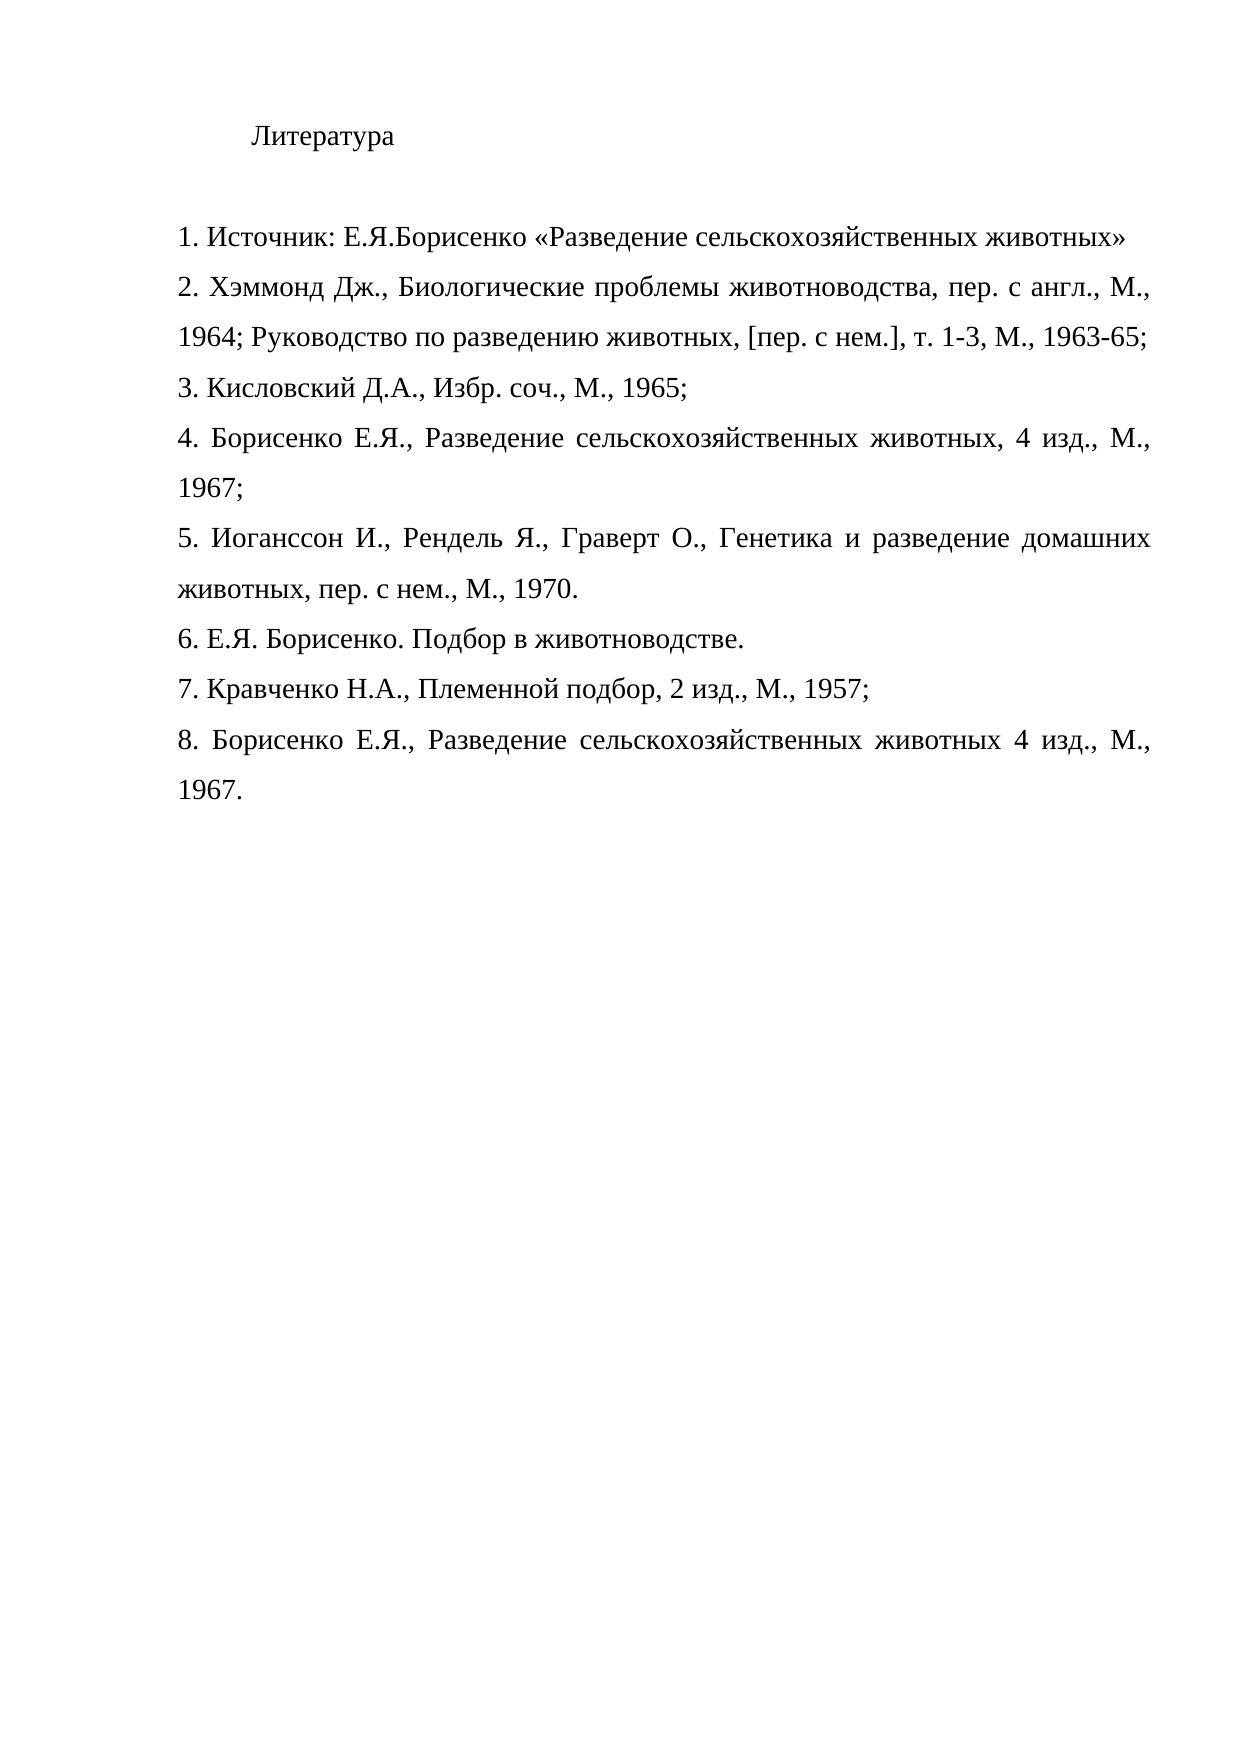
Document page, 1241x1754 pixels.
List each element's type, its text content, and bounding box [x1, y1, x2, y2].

text 8. Борисенко Е.Я., Разведение сельскохозяйственных животных 4 изд., М., 1967. [177, 722, 1152, 806]
text 2. Хэммонд Дж., Биологические проблемы животноводства, пер. с англ., М., 1964; Руководство по разведению животных, [пер. с нем.], т. 1-., 1963-65; [177, 269, 1152, 353]
text 7. Кравченко Н.А., Племенной подбор, 2 изд., М., 1957; [177, 672, 1152, 705]
text 4. Борисенко Е.Я., Разведение сельскохозяйственных животных, 4 изд., М., 1967; [177, 420, 1152, 504]
text 3. Кисловский Д.А., Избр. соч., М., 1965; [177, 370, 1152, 403]
text 6. Е.Я. Борисенко. Подбор в животноводстве. [177, 621, 1152, 655]
text 5. Иоганссон И., Рендель Я., Граверт О., Генетика и разведение домашних животных, пер. с нем., М., 1970. [177, 521, 1152, 604]
text Литература [177, 118, 1152, 152]
text 1. Источник: Е.Я.Борисенко «Разведение сельскохозяйственных животных» [177, 219, 1152, 252]
